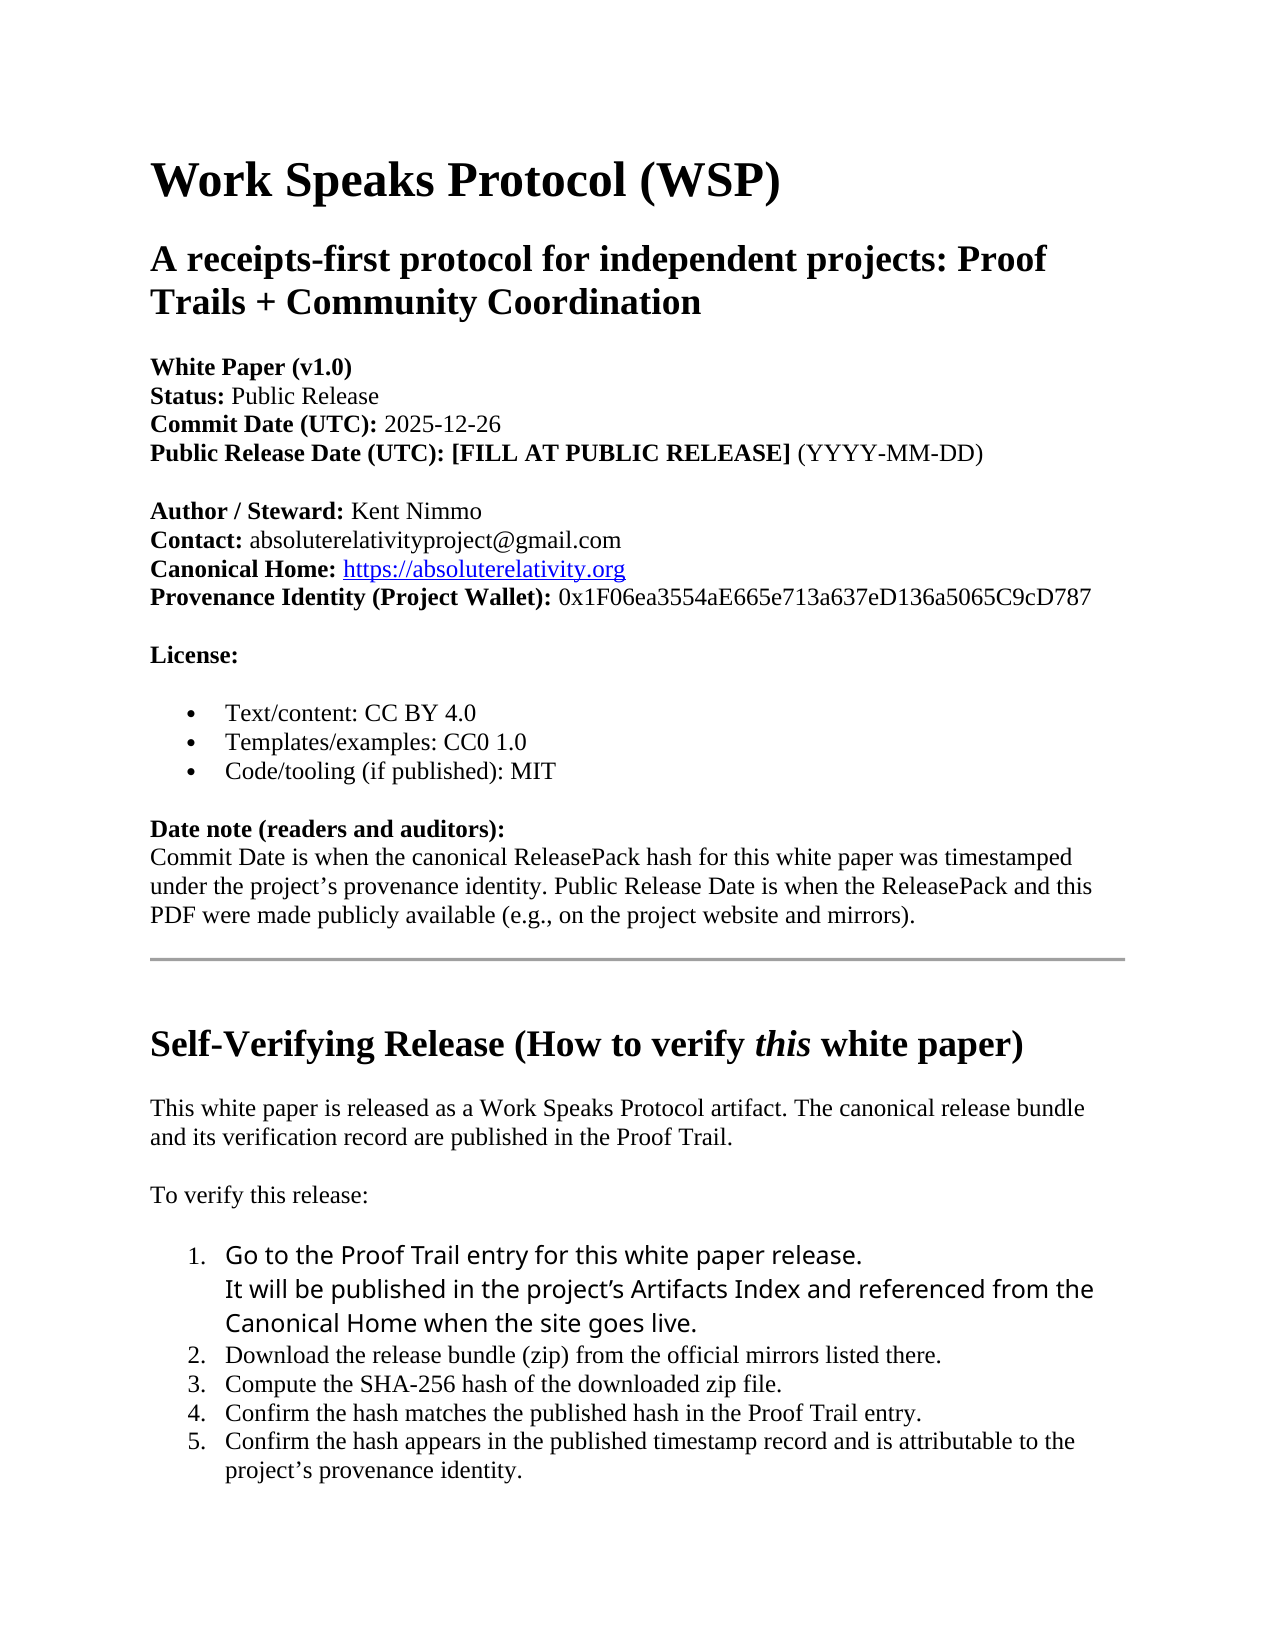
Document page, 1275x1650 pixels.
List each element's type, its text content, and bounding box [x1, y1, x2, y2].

list Text/content: CC BY 4.0 [187, 698, 1125, 727]
text This white paper is released as a Work Speaks Protocol artifact. The canonical release bundle and its verification record are published in the Proof Trail. [150, 1093, 1125, 1151]
list Confirm the hash matches the published hash in the Proof Trail entry. [187, 1398, 1125, 1426]
list Confirm the hash appears in the published timestamp record and is attributable to the project’s provenance identity. [187, 1426, 1125, 1484]
text To verify this release: [150, 1180, 1125, 1209]
text A receipts-first protocol for independent projects: Proof Trails + Community Coordination [150, 237, 1125, 323]
text Date note (readers and auditors): Commit Date is when the canonical ReleasePack hash for this white paper was timestamped under the project’s provenance identity. Public Release Date is when the ReleasePack and this PDF were made publicly available (e.g., on the project website and mirrors). [150, 814, 1125, 929]
list Code/tooling (if published): MIT [187, 756, 1125, 784]
text Work Speaks Protocol (WSP) [150, 150, 1125, 207]
list Go to the Proof Trail entry for this white paper release. It will be published in the project’s Artifacts Index and referenced from the Canonical Home when the site goes live. [187, 1238, 1125, 1340]
text White Paper (v1.0) Status: Public Release Commit Date (UTC): 2025-12-26 Public Release Date (UTC): [FILL AT PUBLIC RELEASE] (YYYY-MM-DD) [150, 352, 1125, 467]
text Self-Verifying Release (How to verify this white paper) [150, 1021, 1125, 1064]
text License: [150, 640, 1125, 669]
text Author / Steward: Kent Nimmo Contact: absoluterelativityproject@gmail.com Canonical Home: https://absoluterelativity.org Provenance Identity (Project Wallet): 0x1F06ea3554aE665e713a637eD136a5065C9cD787 [150, 496, 1125, 611]
list Templates/examples: CC0 1.0 [187, 727, 1125, 756]
list Download the release bundle (zip) from the official mirrors listed there. [187, 1340, 1125, 1369]
list Compute the SHA-256 hash of the downloaded zip file. [187, 1369, 1125, 1398]
